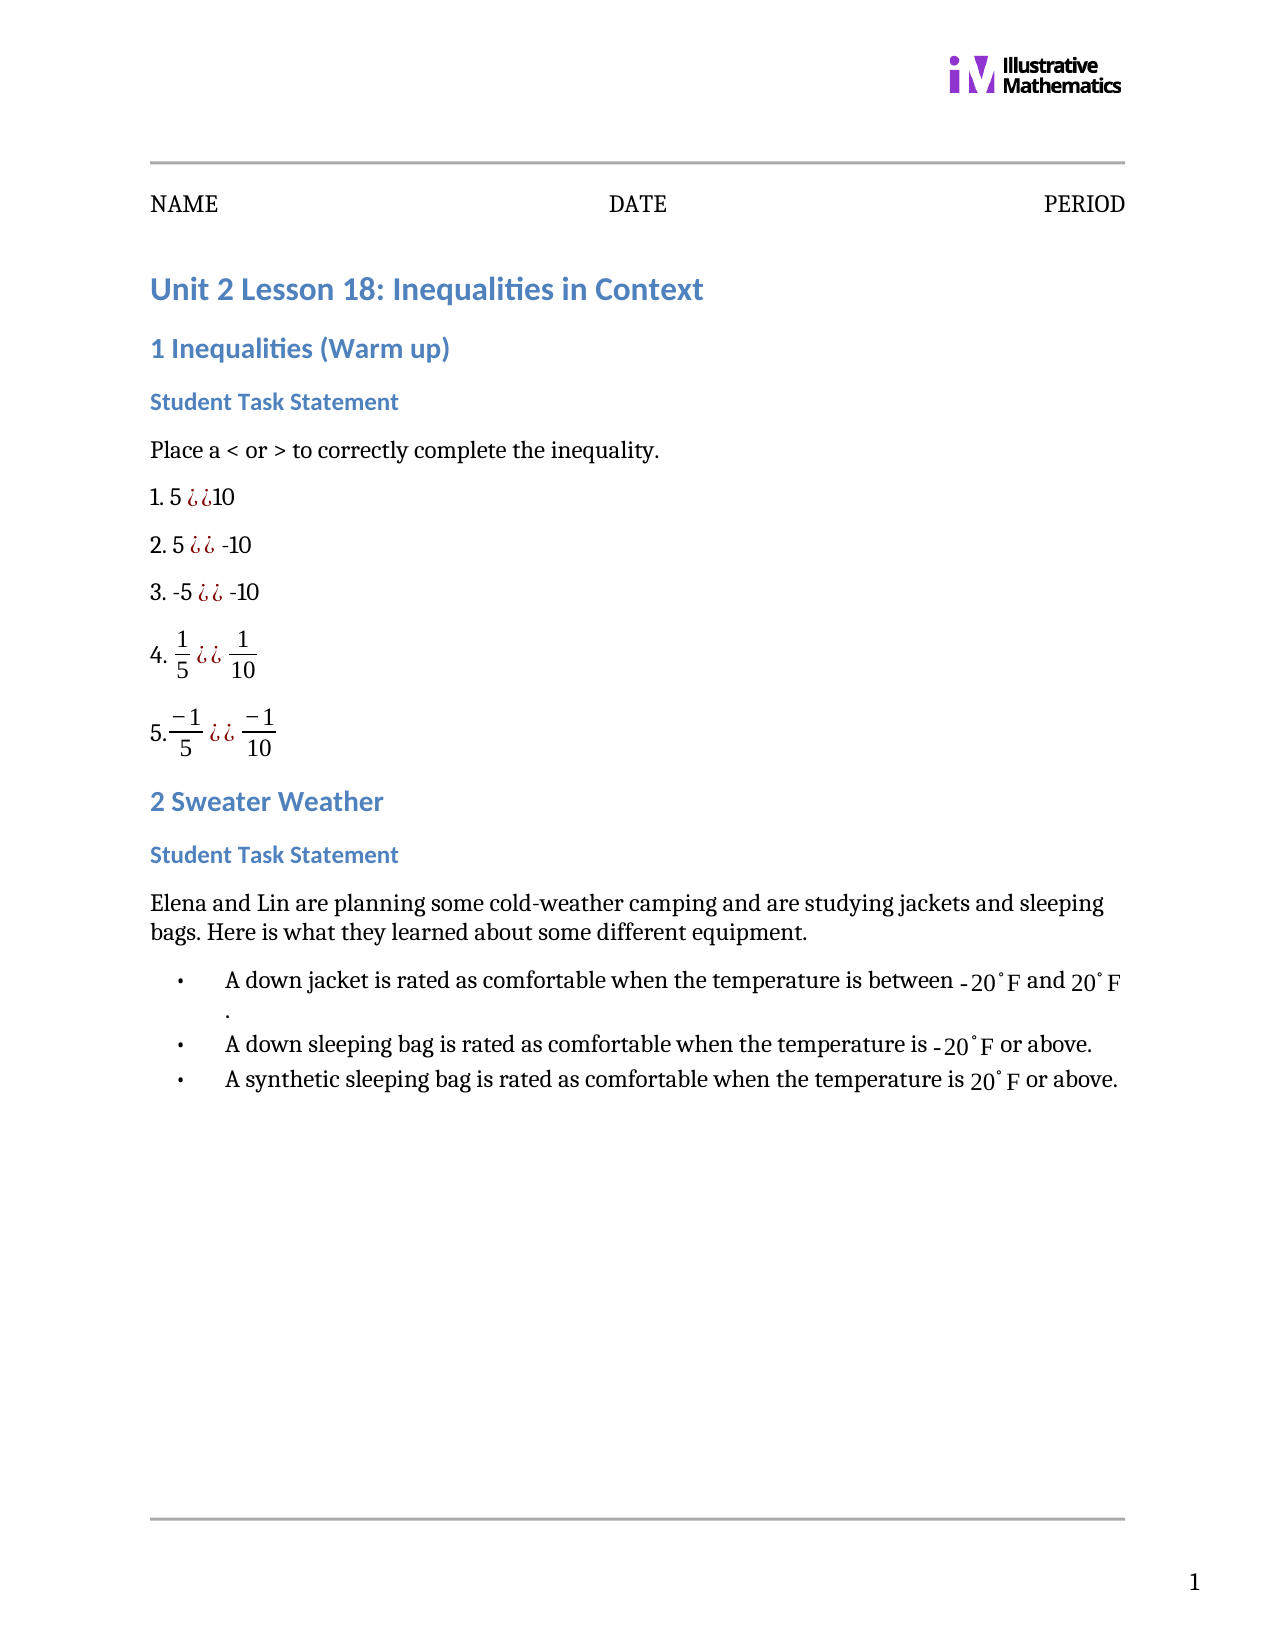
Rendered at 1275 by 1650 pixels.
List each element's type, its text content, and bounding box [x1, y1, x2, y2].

subtitle Student Task Statement [150, 839, 1125, 870]
text 3. -5 -10 [150, 578, 1125, 607]
text Place a < or > to correctly complete the inequality. [150, 436, 1125, 464]
picture [949, 55, 1121, 93]
subtitle 1 Inequalities (Warm up) [150, 330, 1125, 366]
subtitle Unit 2 Lesson 18: Inequalities in Context [150, 268, 1125, 309]
text 4. [150, 626, 1125, 684]
text 2. 5 -10 [150, 531, 1125, 559]
subtitle 2 Sweater Weather [150, 783, 1125, 819]
list A synthetic sleeping bag is rated as comfortable when the temperature is or above. [175, 1064, 1125, 1095]
text Elena and Lin are planning some cold-weather camping and are studying jackets and sleeping bags. Here is what they learned about some different equipment. [150, 889, 1125, 946]
list A down jacket is rated as comfortable when the temperature is between and . [175, 965, 1125, 1025]
subtitle Student Task Statement [150, 386, 1125, 417]
list A down sleeping bag is rated as comfortable when the temperature is or above. [175, 1029, 1125, 1060]
text 1. 5 10 [150, 483, 1125, 512]
text 5. [150, 703, 1125, 762]
